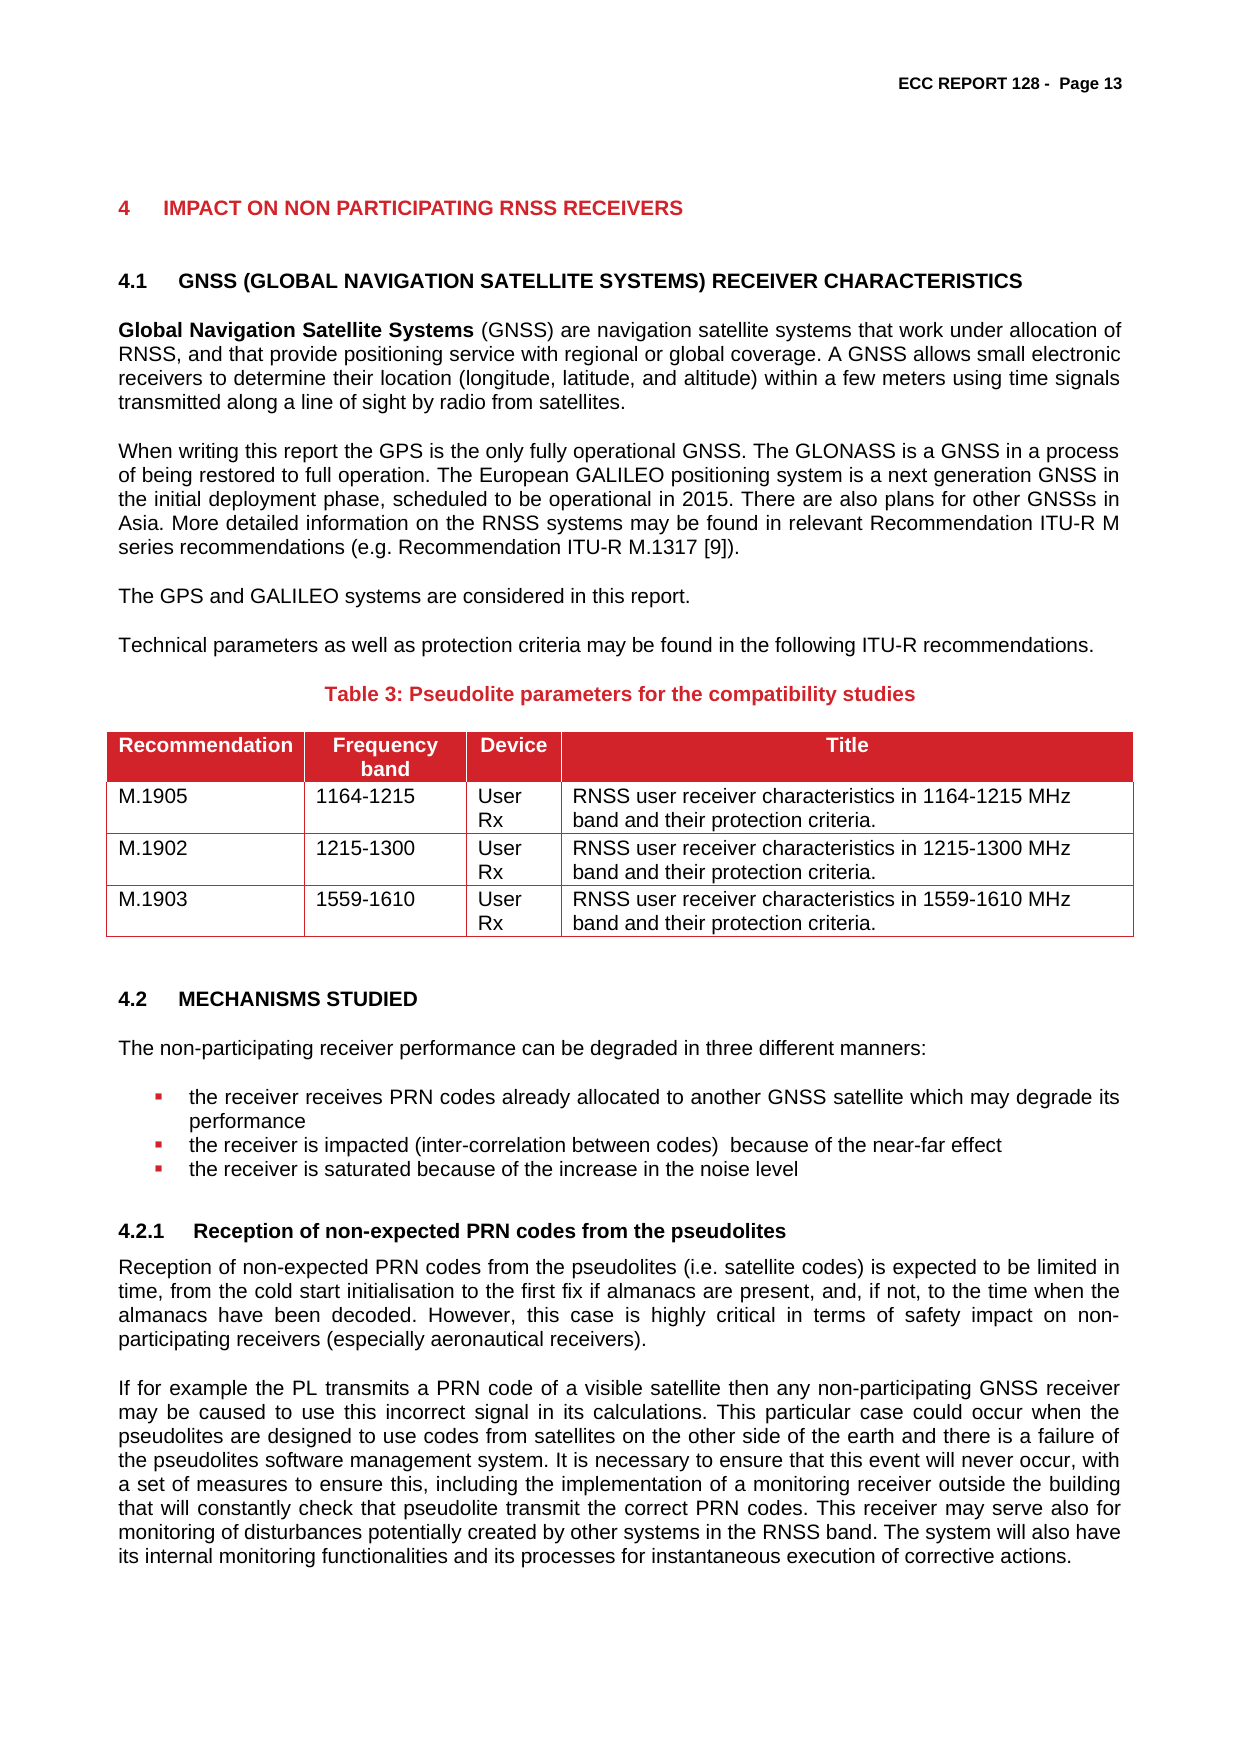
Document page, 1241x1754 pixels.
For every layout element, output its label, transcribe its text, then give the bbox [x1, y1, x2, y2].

table_cell M.1902 [107, 834, 304, 884]
table_header Device [467, 732, 561, 782]
text The non-participating receiver performance can be degraded in three different manners: [118, 1036, 1122, 1060]
text the receiver receives PRN codes already allocated to another GNSS satellite which may degrade its performance [153, 1085, 1122, 1133]
table_cell User Rx [467, 886, 561, 936]
text Table 3: Pseudolite parameters for the compatibility studies [118, 682, 1122, 706]
table_cell 1215-1300 [305, 834, 466, 884]
table_header Title [562, 732, 1133, 782]
table_cell User Rx [467, 834, 561, 884]
text the receiver is saturated because of the increase in the noise level [153, 1157, 1122, 1181]
text Global Navigation Satellite Systems (GNSS) are navigation satellite systems that work under allocation of RNSS, and that provide positioning service with regional or global coverage. A GNSS allows small electronic receivers to determine their location (longitude, latitude, and altitude) within a few meters using time signals transmitted along a line of sight by radio from satellites. [118, 318, 1122, 414]
table_cell M.1905 [107, 783, 304, 833]
text the receiver is impacted (inter-correlation between codes) because of the near-far effect [153, 1133, 1122, 1157]
subtitle Reception of non-expected PRN codes from the pseudolites [118, 1218, 1122, 1242]
table_cell M.1903 [107, 886, 304, 936]
table_cell User Rx [467, 783, 561, 833]
table_cell RNSS user receiver characteristics in 1215-1300 MHz band and their protection criteria. [562, 834, 1133, 884]
subtitle Impact on non participating RNSS receivers [118, 195, 1122, 219]
table_header Recommendation [107, 732, 304, 782]
table_header Frequency band [305, 732, 466, 782]
subtitle GNSS (Global Navigation Satellite Systems) RECEIVER characteristics [118, 269, 1122, 293]
table_cell RNSS user receiver characteristics in 1559-1610 MHz band and their protection criteria. [562, 886, 1133, 936]
text Reception of non-expected PRN codes from the pseudolites (i.e. satellite codes) is expected to be limited in time, from the cold start initialisation to the first fix if almanacs are present, and, if not, to the time when the almanacs have been decoded. However, this case is highly critical in terms of safety impact on non-participating receivers (especially aeronautical receivers). [118, 1255, 1122, 1351]
text Technical parameters as well as protection criteria may be found in the following ITU-R recommendations. [118, 633, 1122, 657]
table_cell 1164-1215 [305, 783, 466, 833]
text If for example the PL transmits a PRN code of a visible satellite then any non-participating GNSS receiver may be caused to use this incorrect signal in its calculations. This particular case could occur when the pseudolites are designed to use codes from satellites on the other side of the earth and there is a failure of the pseudolites software management system. It is necessary to ensure that this event will never occur, with a set of measures to ensure this, including the implementation of a monitoring receiver outside the building that will constantly check that pseudolite transmit the correct PRN codes. This receiver may serve also for monitoring of disturbances potentially created by other systems in the RNSS band. The system will also have its internal monitoring functionalities and its processes for instantaneous execution of corrective actions. [118, 1376, 1122, 1567]
table_cell RNSS user receiver characteristics in 1164-1215 MHz band and their protection criteria. [562, 783, 1133, 833]
text The GPS and GALILEO systems are considered in this report. [118, 584, 1122, 608]
subtitle Mechanisms studied [118, 987, 1122, 1011]
text When writing this report the GPS is the only fully operational GNSS. The GLONASS is a GNSS in a process of being restored to full operation. The European GALILEO positioning system is a next generation GNSS in the initial deployment phase, scheduled to be operational in 2015. There are also plans for other GNSSs in Asia. More detailed information on the RNSS systems may be found in relevant Recommendation ITU-R M series recommendations (e.g. Recommendation ITU-R M.1317 [9]). [118, 439, 1122, 559]
table_cell 1559-1610 [305, 886, 466, 936]
